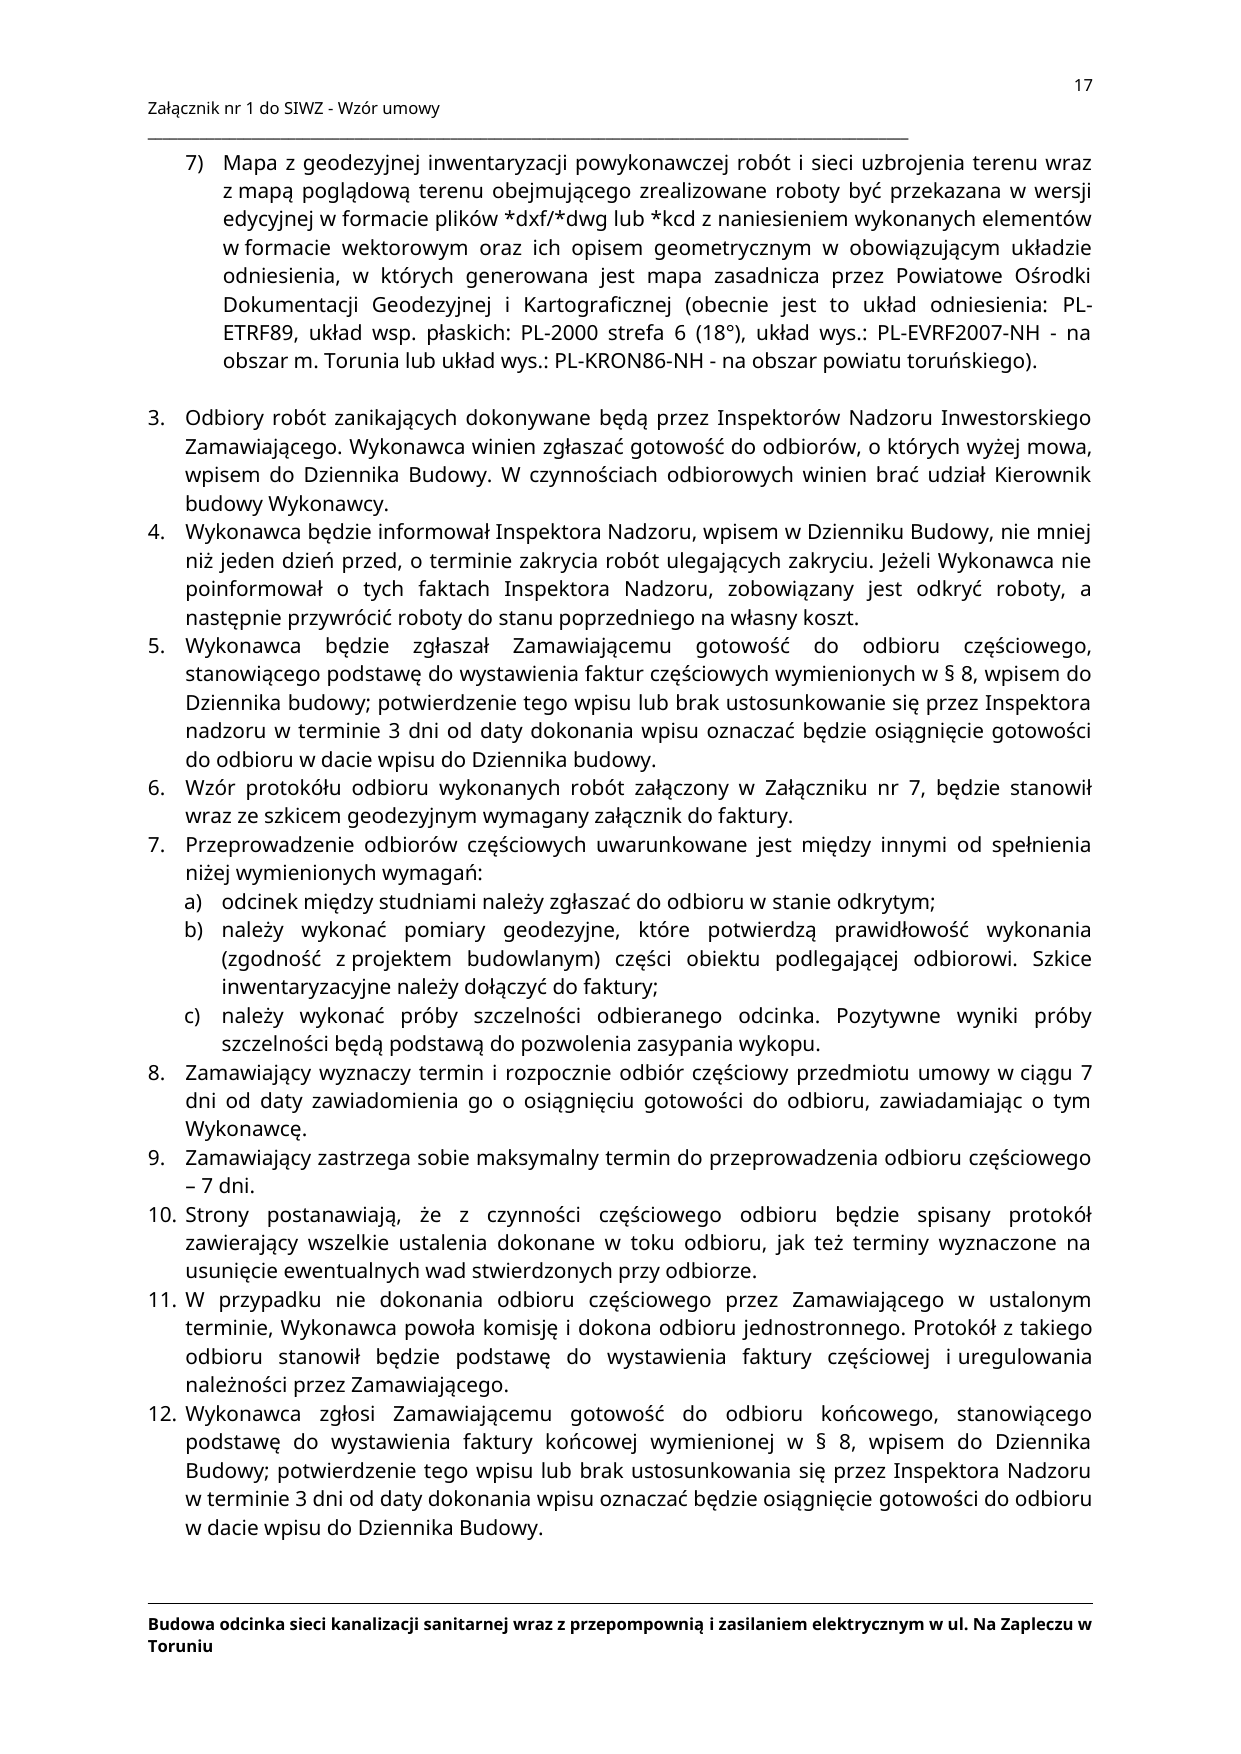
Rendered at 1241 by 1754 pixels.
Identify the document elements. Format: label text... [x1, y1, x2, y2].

list Wzór protokółu odbioru wykonanych robót załączony w Załączniku nr 7, będzie stanowił wraz ze szkicem geodezyjnym wymagany załącznik do faktury. [148, 773, 1093, 830]
list należy wykonać pomiary geodezyjne, które potwierdzą prawidłowość wykonania (zgodność z projektem budowlanym) części obiektu podlegającej odbiorowi. Szkice inwentaryzacyjne należy dołączyć do faktury; [184, 915, 1093, 1001]
list Wykonawca zgłosi Zamawiającemu gotowość do odbioru końcowego, stanowiącego podstawę do wystawienia faktury końcowej wymienionej w § 8, wpisem do Dziennika Budowy; potwierdzenie tego wpisu lub brak ustosunkowania się przez Inspektora Nadzoru w terminie 3 dni od daty dokonania wpisu oznaczać będzie osiągnięcie gotowości do odbioru w dacie wpisu do Dziennika Budowy. [148, 1399, 1093, 1541]
list Strony postanawiają, że z czynności częściowego odbioru będzie spisany protokół zawierający wszelkie ustalenia dokonane w toku odbioru, jak też terminy wyznaczone na usunięcie ewentualnych wad stwierdzonych przy odbiorze. [148, 1200, 1093, 1285]
list W przypadku nie dokonania odbioru częściowego przez Zamawiającego w ustalonym terminie, Wykonawca powoła komisję i dokona odbioru jednostronnego. Protokół z takiego odbioru stanowił będzie podstawę do wystawienia faktury częściowej i uregulowania należności przez Zamawiającego. [148, 1285, 1093, 1399]
list Odbiory robót zanikających dokonywane będą przez Inspektorów Nadzoru Inwestorskiego Zamawiającego. Wykonawca winien zgłaszać gotowość do odbiorów, o których wyżej mowa, wpisem do Dziennika Budowy. W czynnościach odbiorowych winien brać udział Kierownik budowy Wykonawcy. [148, 403, 1093, 517]
list Zamawiający zastrzega sobie maksymalny termin do przeprowadzenia odbioru częściowego – 7 dni. [148, 1143, 1093, 1200]
list Mapa z geodezyjnej inwentaryzacji powykonawczej robót i sieci uzbrojenia terenu wraz z mapą poglądową terenu obejmującego zrealizowane roboty być przekazana w wersji edycyjnej w formacie plików *dxf/*dwg lub *kcd z naniesieniem wykonanych elementów w formacie wektorowym oraz ich opisem geometrycznym w obowiązującym układzie odniesienia, w których generowana jest mapa zasadnicza przez Powiatowe Ośrodki Dokumentacji Geodezyjnej i Kartograficznej (obecnie jest to układ odniesienia: PL-ETRF89, układ wsp. płaskich: PL-2000 strefa 6 (18°), układ wys.: PL-EVRF2007-NH - na obszar m. Torunia lub układ wys.: PL-KRON86-NH - na obszar powiatu toruńskiego). [185, 148, 1093, 375]
list Zamawiający wyznaczy termin i rozpocznie odbiór częściowy przedmiotu umowy w ciągu 7 dni od daty zawiadomienia go o osiągnięciu gotowości do odbioru, zawiadamiając o tym Wykonawcę. [148, 1058, 1093, 1143]
list Wykonawca będzie informował Inspektora Nadzoru, wpisem w Dzienniku Budowy, nie mniej niż jeden dzień przed, o terminie zakrycia robót ulegających zakryciu. Jeżeli Wykonawca nie poinformował o tych faktach Inspektora Nadzoru, zobowiązany jest odkryć roboty, a następnie przywrócić roboty do stanu poprzedniego na własny koszt. [148, 517, 1093, 631]
list odcinek między studniami należy zgłaszać do odbioru w stanie odkrytym; [184, 887, 1093, 915]
list należy wykonać próby szczelności odbieranego odcinka. Pozytywne wyniki próby szczelności będą podstawą do pozwolenia zasypania wykopu. [184, 1001, 1093, 1058]
list Wykonawca będzie zgłaszał Zamawiającemu gotowość do odbioru częściowego, stanowiącego podstawę do wystawienia faktur częściowych wymienionych w § 8, wpisem do Dziennika budowy; potwierdzenie tego wpisu lub brak ustosunkowanie się przez Inspektora nadzoru w terminie 3 dni od daty dokonania wpisu oznaczać będzie osiągnięcie gotowości do odbioru w dacie wpisu do Dziennika budowy. [148, 631, 1093, 773]
list Przeprowadzenie odbiorów częściowych uwarunkowane jest między innymi od spełnienia niżej wymienionych wymagań: [148, 830, 1093, 887]
